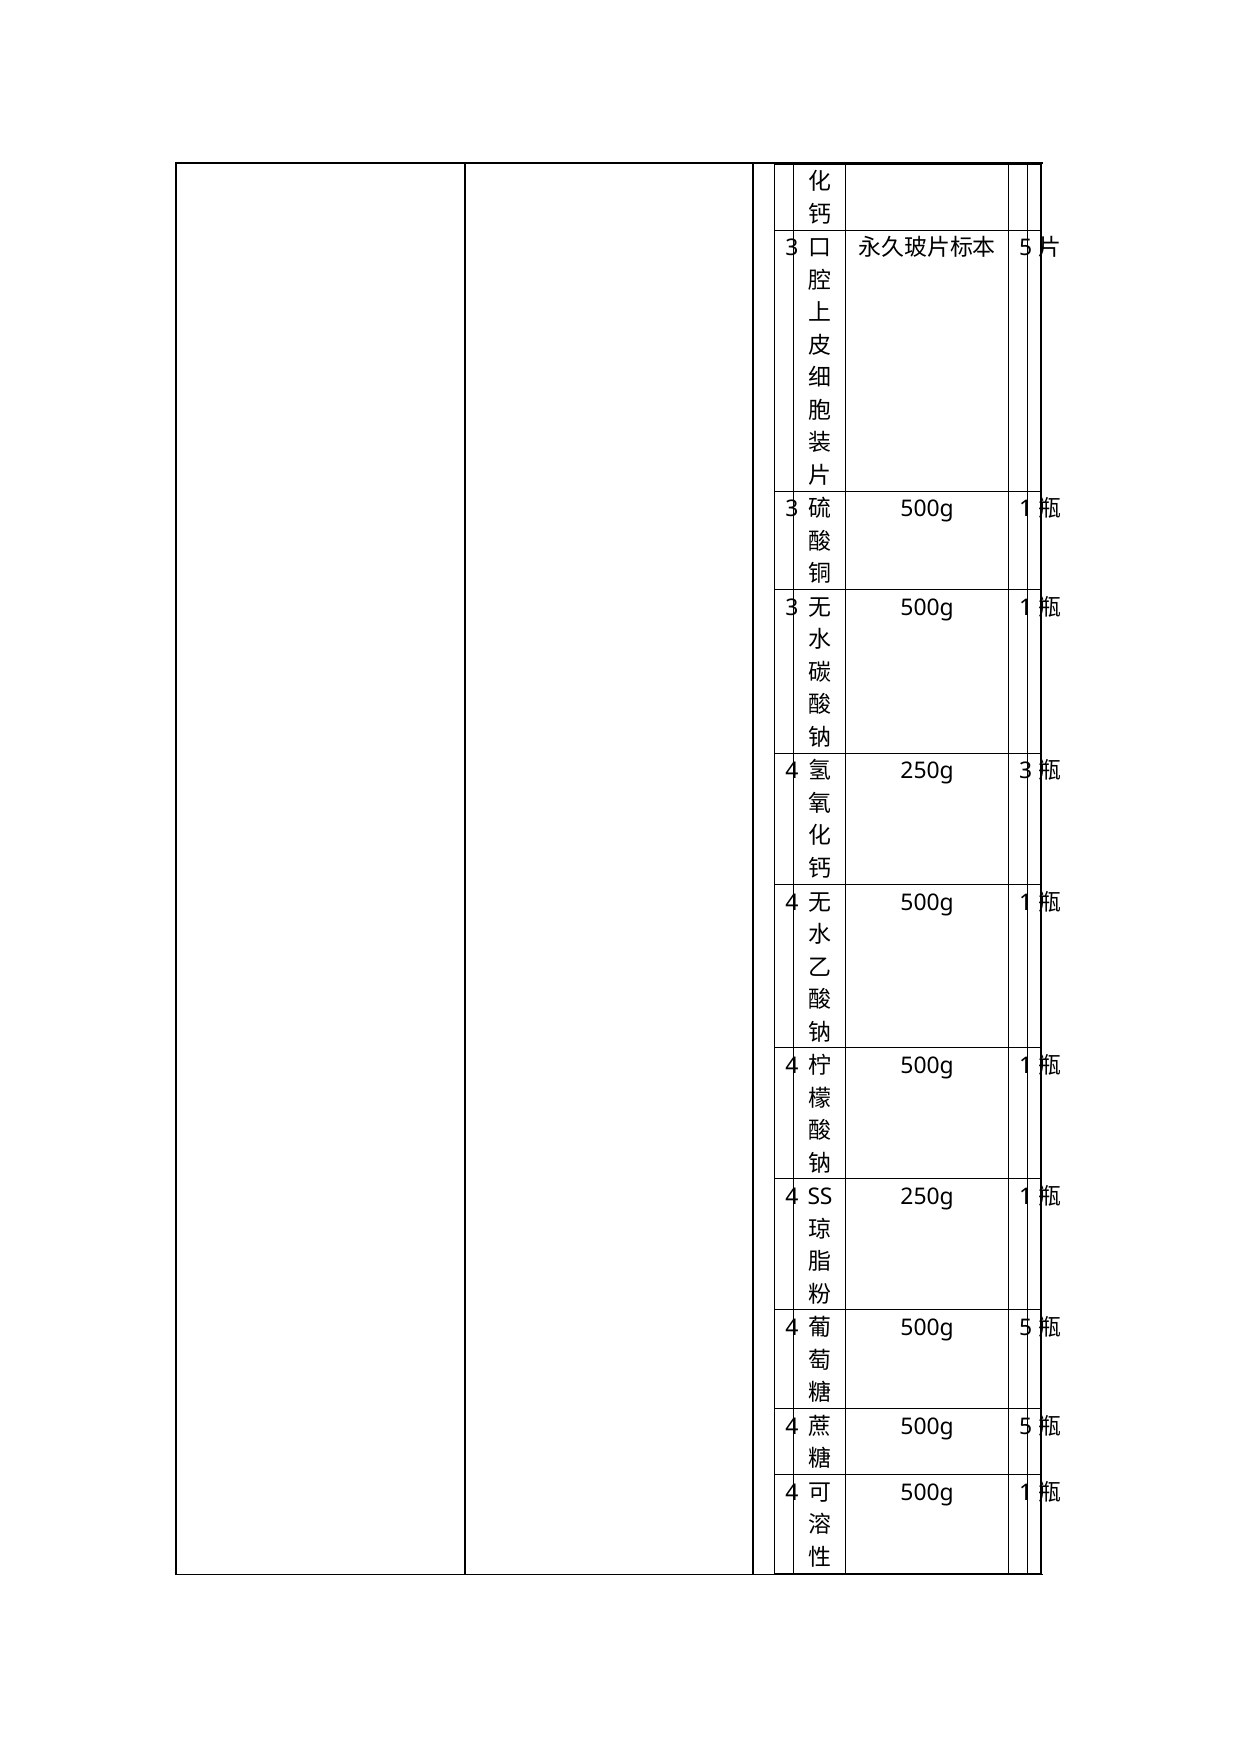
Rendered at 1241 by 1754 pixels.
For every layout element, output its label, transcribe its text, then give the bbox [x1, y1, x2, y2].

table_cell 1、生物实验室 2、化学实验室 3、物理实验室 [1009, 590, 1027, 753]
table_cell 1、生物实验室 2、化学实验室 3、物理实验室 [794, 1179, 845, 1309]
table_cell 1、生物实验室 2、化学实验室 3、物理实验室 [846, 885, 1008, 1047]
table_cell 1、生物实验室 2、化学实验室 3、物理实验室 [794, 231, 845, 491]
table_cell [775, 165, 793, 230]
table_cell 1、生物实验室 2、化学实验室 3、物理实验室 [846, 231, 1008, 491]
table_cell ★ [466, 164, 752, 1573]
table_cell 1、生物实验室 2、化学实验室 3、物理实验室 [1009, 231, 1027, 491]
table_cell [846, 165, 1008, 230]
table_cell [1009, 1475, 1027, 1573]
table_cell 1、生物实验室 2、化学实验室 3、物理实验室 [846, 1310, 1008, 1408]
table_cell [794, 165, 845, 230]
table_cell 1、生物实验室 2、化学实验室 3、物理实验室 [794, 590, 845, 753]
table_cell 1 [177, 164, 464, 1573]
table_cell 1、生物实验室 2、化学实验室 3、物理实验室 [794, 1048, 845, 1178]
table_cell 1、生物实验室 2、化学实验室 3、物理实验室 [794, 885, 845, 1047]
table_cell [1028, 1475, 1040, 1573]
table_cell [775, 1475, 793, 1573]
table_cell 1、生物实验室 2、化学实验室 3、物理实验室 [794, 1310, 845, 1408]
table_cell 1、生物实验室 2、化学实验室 3、物理实验室 [775, 885, 793, 1047]
table_cell 1、生物实验室 2、化学实验室 3、物理实验室 [775, 590, 793, 753]
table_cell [1009, 165, 1027, 230]
table_cell 1、生物实验室 2、化学实验室 3、物理实验室 [794, 754, 845, 884]
table_cell 1、生物实验室 2、化学实验室 3、物理实验室 [846, 1048, 1008, 1178]
table_cell 1、生物实验室 2、化学实验室 3、物理实验室 [775, 231, 793, 491]
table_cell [754, 164, 774, 1573]
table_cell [794, 1475, 845, 1573]
table_cell 1、生物实验室 2、化学实验室 3、物理实验室 [794, 1409, 845, 1474]
table_cell 1、生物实验室 2、化学实验室 3、物理实验室 [846, 590, 1008, 753]
table_cell 1、生物实验室 2、化学实验室 3、物理实验室 [1009, 885, 1027, 1047]
table_cell 1、生物实验室 2、化学实验室 3、物理实验室 [846, 1409, 1008, 1474]
table_cell 1、生物实验室 2、化学实验室 3、物理实验室 [794, 492, 845, 589]
table_cell 1、生物实验室 2、化学实验室 3、物理实验室 [846, 754, 1008, 884]
table_cell 1、生物实验室 2、化学实验室 3、物理实验室 [846, 492, 1008, 589]
table_cell 1、生物实验室 2、化学实验室 3、物理实验室 [846, 1179, 1008, 1309]
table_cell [846, 1475, 1008, 1573]
